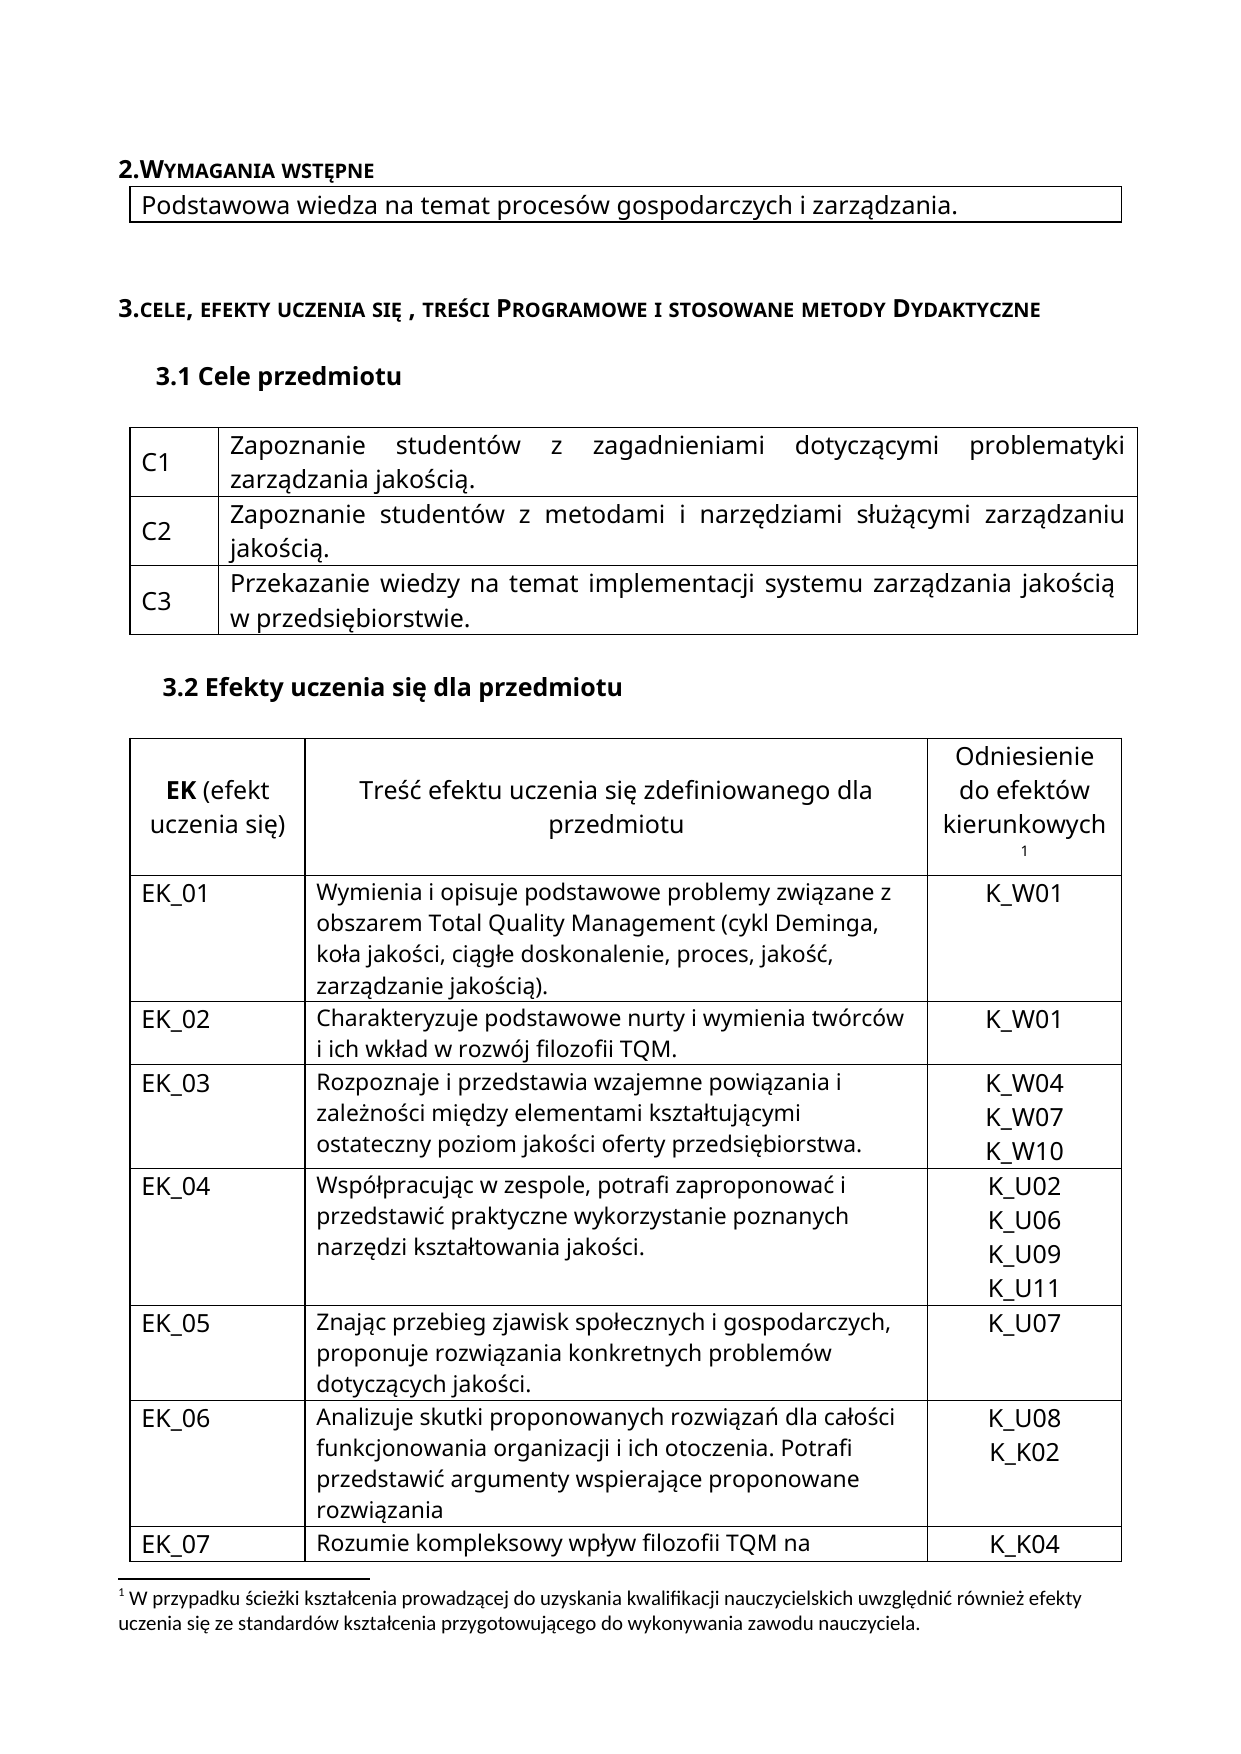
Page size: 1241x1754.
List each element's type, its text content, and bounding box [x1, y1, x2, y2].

table_header Zapoznanie studentów z zagadnieniami dotyczącymi problematyki zarządzania jakością. [219, 428, 1137, 496]
table_cell Znając przebieg zjawisk społecznych i gospodarczych, proponuje rozwiązania konkretnych problemów dotyczących jakości. [306, 1306, 927, 1400]
table_cell Rozpoznaje i przedstawia wzajemne powiązania i zależności między elementami kształtującymi ostateczny poziom jakości oferty przedsiębiorstwa. [306, 1065, 927, 1168]
table_cell Analizuje skutki proponowanych rozwiązań dla całości funkcjonowania organizacji i ich otoczenia. Potrafi przedstawić argumenty wspierające proponowane rozwiązania [306, 1401, 927, 1526]
table_cell K_W01 [928, 876, 1121, 1001]
table_cell Przekazanie wiedzy na temat implementacji systemu zarządzania jakością w przedsiębiorstwie. [219, 566, 1137, 634]
text 3.cele, efekty uczenia się , treści Programowe i stosowane metody Dydaktyczne [118, 291, 1122, 324]
table_cell EK_01 [131, 876, 304, 1001]
table_cell Wymienia i opisuje podstawowe problemy związane z obszarem Total Quality Management (cykl Deminga, koła jakości, ciągłe doskonalenie, proces, jakość, zarządzanie jakością). [306, 876, 927, 1001]
table_cell K_K04 [928, 1527, 1121, 1561]
table_cell EK_04 [131, 1169, 304, 1305]
text 2.Wymagania wstępne [118, 152, 1122, 186]
table_cell C3 [131, 566, 218, 634]
table_header Treść efektu uczenia się zdefiniowanego dla przedmiotu [306, 739, 927, 875]
table_cell K_W04 K_W07 K_W10 [928, 1065, 1121, 1168]
table_cell K_U07 [928, 1306, 1121, 1400]
table_cell Współpracując w zespole, potrafi zaproponować i przedstawić praktyczne wykorzystanie poznanych narzędzi kształtowania jakości. [306, 1169, 927, 1305]
text 3.2 Efekty uczenia się dla przedmiotu [162, 669, 1122, 703]
table_cell Zapoznanie studentów z metodami i narzędziami służącymi zarządzaniu jakością. [219, 497, 1137, 565]
table_cell EK_06 [131, 1401, 304, 1526]
table_header Podstawowa wiedza na temat procesów gospodarczych i zarządzania. [131, 187, 1121, 221]
table_header C1 [131, 428, 218, 496]
table_cell EK_02 [131, 1002, 304, 1064]
table_header EK (efekt uczenia się) [131, 739, 304, 875]
table_cell K_U02 K_U06 K_U09 K_U11 [928, 1169, 1121, 1305]
table_cell K_U08 K_K02 [928, 1401, 1121, 1526]
table_cell K_W01 [928, 1002, 1121, 1064]
table_header Odniesienie do efektów kierunkowych [928, 739, 1121, 875]
table_cell C2 [131, 497, 218, 565]
table_cell EK_05 [131, 1306, 304, 1400]
table_cell EK_07 [131, 1527, 304, 1561]
table_cell EK_03 [131, 1065, 304, 1168]
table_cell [306, 1527, 927, 1561]
table_cell Charakteryzuje podstawowe nurty i wymienia twórców i ich wkład w rozwój filozofii TQM. [306, 1002, 927, 1064]
text 3.1 Cele przedmiotu [156, 359, 1122, 393]
